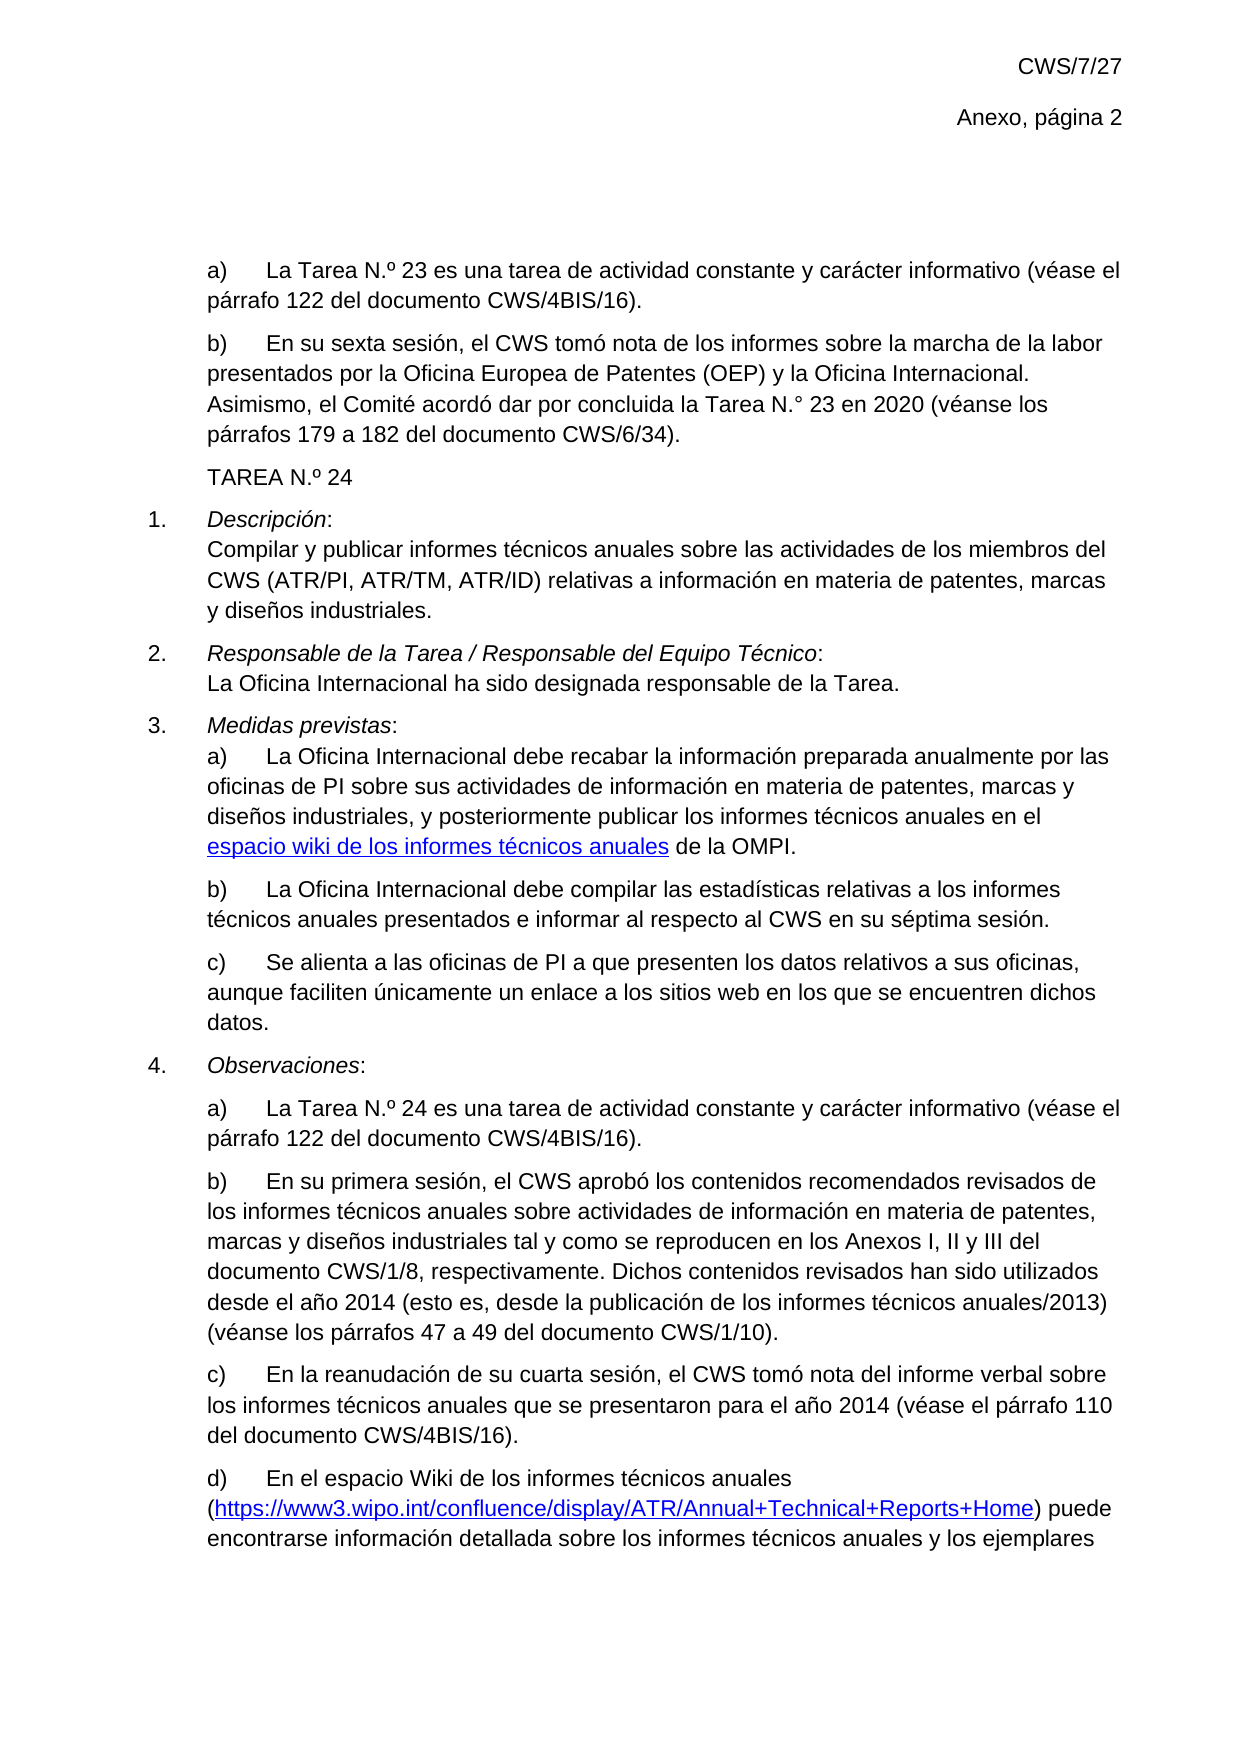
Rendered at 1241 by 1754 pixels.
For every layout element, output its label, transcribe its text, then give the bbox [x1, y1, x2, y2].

list La Tarea N.º 23 es una tarea de actividad constante y carácter informativo (véase el párrafo 122 del documento CWS/4BIS/16). [207, 257, 1122, 314]
list En su sexta sesión, el CWS tomó nota de los informes sobre la marcha de la labor presentados por la Oficina Europea de Patentes (OEP) y la Oficina Internacional. Asimismo, el Comité acordó dar por concluida la Tarea N.° 23 en 2020 (véanse los párrafos 179 a 182 del documento CWS/6/34). [207, 330, 1122, 447]
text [207, 1464, 1122, 1551]
text a) La Tarea N.º 24 es una tarea de actividad constante y carácter informativo (véase el párrafo 122 del documento CWS/4BIS/16). [207, 1095, 1122, 1151]
text 3. Medidas previstas: a) La Oficina Internacional debe recabar la información preparada anualmente por las oficinas de PI sobre sus actividades de información en materia de patentes, marcas y diseños industriales, y posteriormente publicar los informes técnicos anuales en el espacio wiki de los informes técnicos anuales de la OMPI. [148, 712, 1122, 860]
text 4. Observaciones: [148, 1052, 1122, 1078]
text b) En su primera sesión, el CWS aprobó los contenidos recomendados revisados de los informes técnicos anuales sobre actividades de información en materia de patentes, marcas y diseños industriales tal y como se reproducen en los Anexos I, II y III del documento CWS/1/8, respectivamente. Dichos contenidos revisados han sido utilizados desde el año 2014 (esto es, desde la publicación de los informes técnicos anuales/2013) (véanse los párrafos 47 a 49 del documento CWS/1/10). [207, 1168, 1122, 1345]
text c) Se alienta a las oficinas de PI a que presenten los datos relativos a sus oficinas, aunque faciliten únicamente un enlace a los sitios web en los que se encuentren dichos datos. [148, 949, 1122, 1036]
list TAREA N.º 24 [207, 463, 1122, 490]
text 2. Responsable de la Tarea / Responsable del Equipo Técnico: La Oficina Internacional ha sido designada responsable de la Tarea. [148, 639, 1122, 696]
text 1. Descripción: Compilar y publicar informes técnicos anuales sobre las actividades de los miembros del CWS (ATR/PI, ATR/TM, ATR/ID) relativas a información en materia de patentes, marcas y diseños industriales. [148, 506, 1122, 623]
text b) La Oficina Internacional debe compilar las estadísticas relativas a los informes técnicos anuales presentados e informar al respecto al CWS en su séptima sesión. [148, 876, 1122, 933]
text c) En la reanudación de su cuarta sesión, el CWS tomó nota del informe verbal sobre los informes técnicos anuales que se presentaron para el año 2014 (véase el párrafo 110 del documento CWS/4BIS/16). [207, 1361, 1122, 1448]
